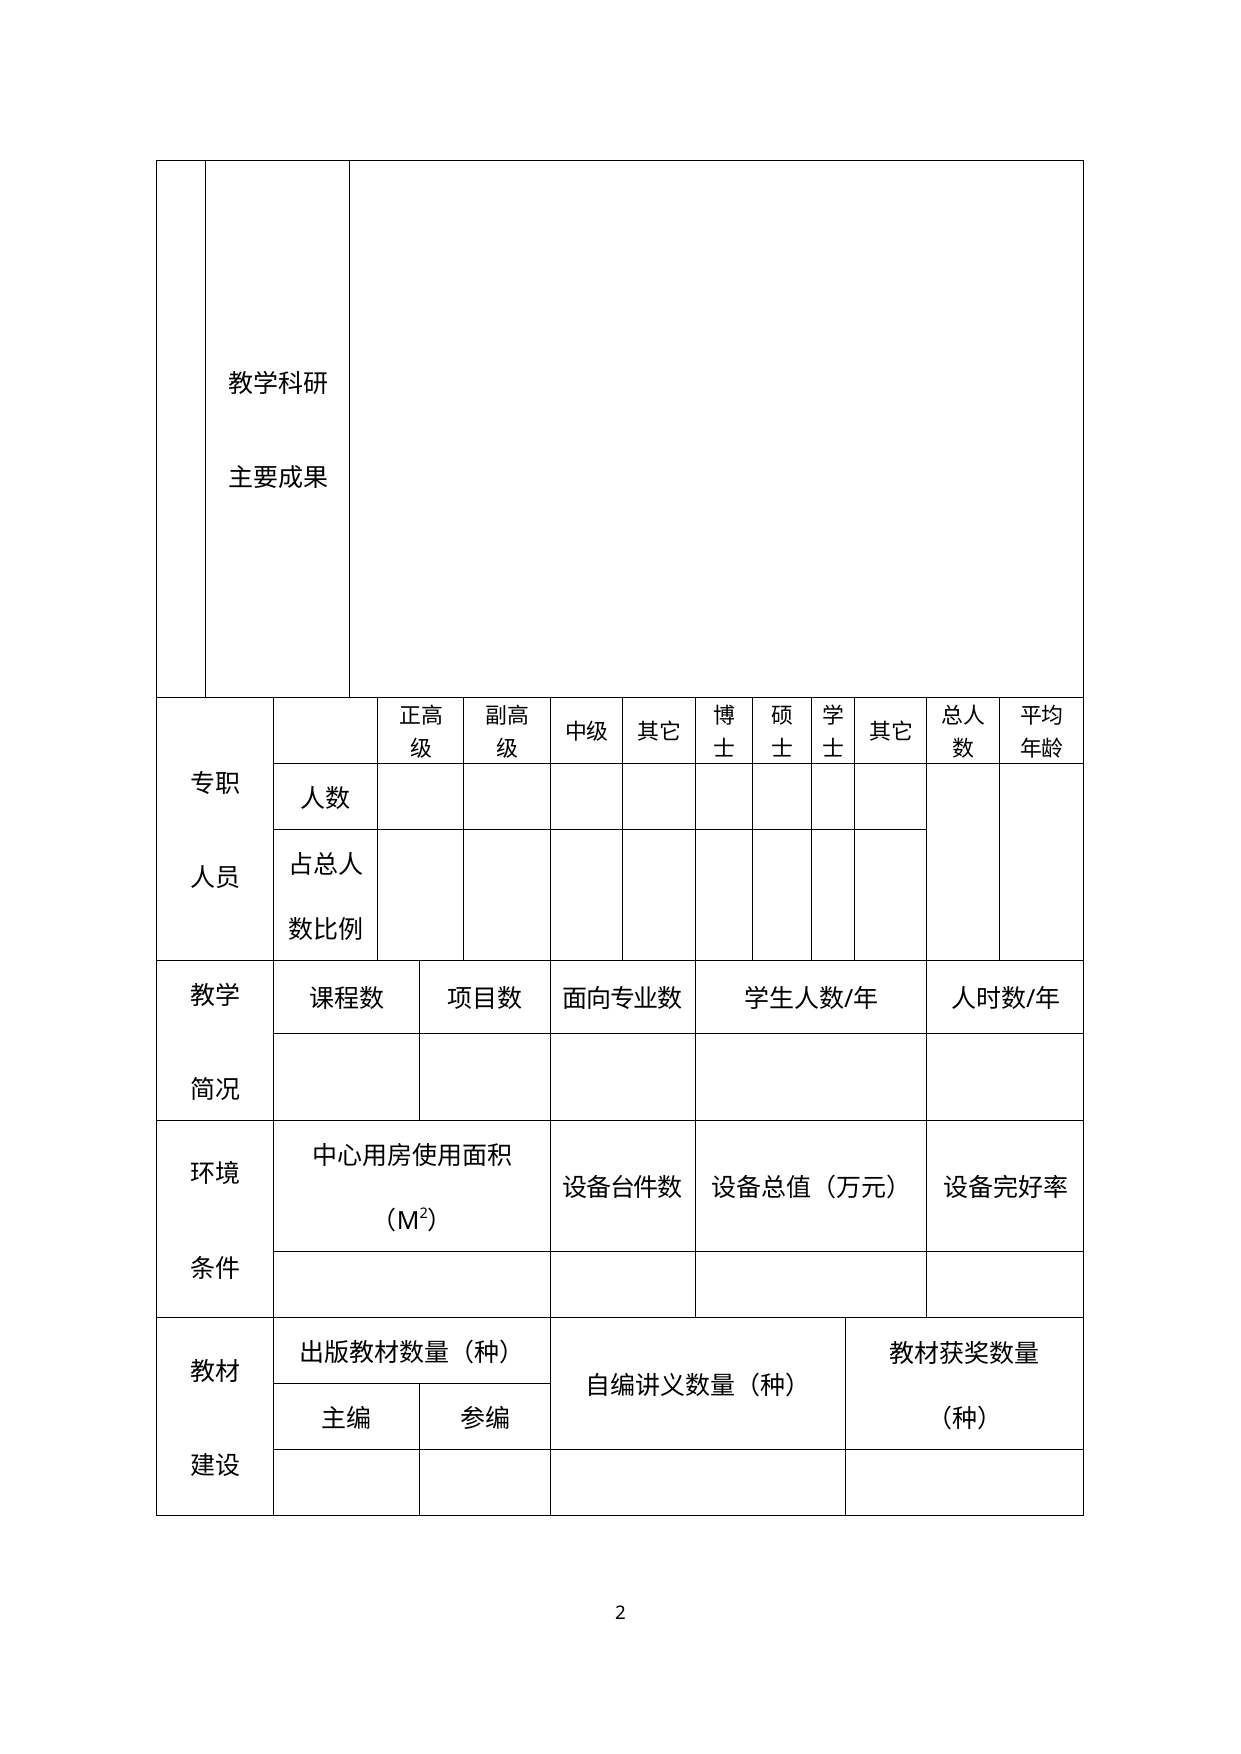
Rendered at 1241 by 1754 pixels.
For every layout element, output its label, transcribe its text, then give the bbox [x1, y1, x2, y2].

table_cell [855, 830, 926, 960]
table_cell [350, 161, 1083, 697]
table_cell [274, 1450, 419, 1515]
table_cell 项目数 [420, 961, 550, 1033]
table_cell 教材 建设 [157, 1318, 273, 1515]
table_cell [696, 830, 752, 960]
table_cell [927, 1252, 1083, 1317]
table_cell 博士 [696, 698, 752, 763]
table_cell 自编讲义数量（种） [551, 1318, 845, 1449]
table_cell 硕士 [753, 698, 811, 763]
table_cell 教材获奖数量（种） [846, 1318, 1083, 1449]
table_cell [551, 1450, 845, 1515]
table_cell [623, 830, 695, 960]
table_cell [696, 1034, 926, 1120]
table_cell 中级 [551, 698, 622, 763]
table_cell [420, 1450, 550, 1515]
table_cell [378, 830, 463, 960]
table_cell [696, 1252, 926, 1317]
table_cell [551, 1034, 695, 1120]
table_cell 专职 人员 [157, 698, 273, 960]
table_cell [623, 764, 695, 829]
table_cell [274, 1252, 550, 1317]
table_cell 环境 条件 [157, 1121, 273, 1317]
table_cell [1000, 764, 1083, 960]
table_cell 学生人数/年 [696, 961, 926, 1033]
table_cell 教学 简况 [157, 961, 273, 1120]
table_cell 占总人数比例 [274, 830, 377, 960]
table_cell [753, 764, 811, 829]
table_cell [855, 764, 926, 829]
table_cell [551, 830, 622, 960]
table_cell 副高级 [464, 698, 550, 763]
table_cell 出版教材数量（种） [274, 1318, 550, 1383]
table_cell 学士 [812, 698, 854, 763]
table_cell [464, 764, 550, 829]
table_cell 总人数 [927, 698, 999, 763]
table_cell 人时数/年 [927, 961, 1083, 1033]
table_cell 中心用房使用面积（M2） [274, 1121, 550, 1251]
table_cell 设备完好率 [927, 1121, 1083, 1251]
table_cell 平均 年龄 [1000, 698, 1083, 763]
table_cell 主编 [274, 1384, 419, 1449]
table_cell [812, 830, 854, 960]
table_cell [551, 1252, 695, 1317]
table_cell [274, 698, 377, 763]
table_cell [927, 1034, 1083, 1120]
table_cell [378, 764, 463, 829]
table_cell [420, 1034, 550, 1120]
table_cell [696, 764, 752, 829]
table_cell [551, 764, 622, 829]
table_cell 参编 [420, 1384, 550, 1449]
table_cell [846, 1450, 1083, 1515]
table_cell [464, 830, 550, 960]
table_cell 人数 [274, 764, 377, 829]
table_cell [812, 764, 854, 829]
table_cell 其它 [623, 698, 695, 763]
table_cell 设备台件数 [551, 1121, 695, 1251]
table_cell 教学科研 主要成果 [206, 161, 349, 697]
table_cell 课程数 [274, 961, 419, 1033]
table_cell 面向专业数 [551, 961, 695, 1033]
table_cell 其它 [855, 698, 926, 763]
table_cell 正高级 [378, 698, 463, 763]
table_cell [274, 1034, 419, 1120]
table_cell [927, 764, 999, 960]
table_cell [753, 830, 811, 960]
table_cell 设备总值（万元） [696, 1121, 926, 1251]
